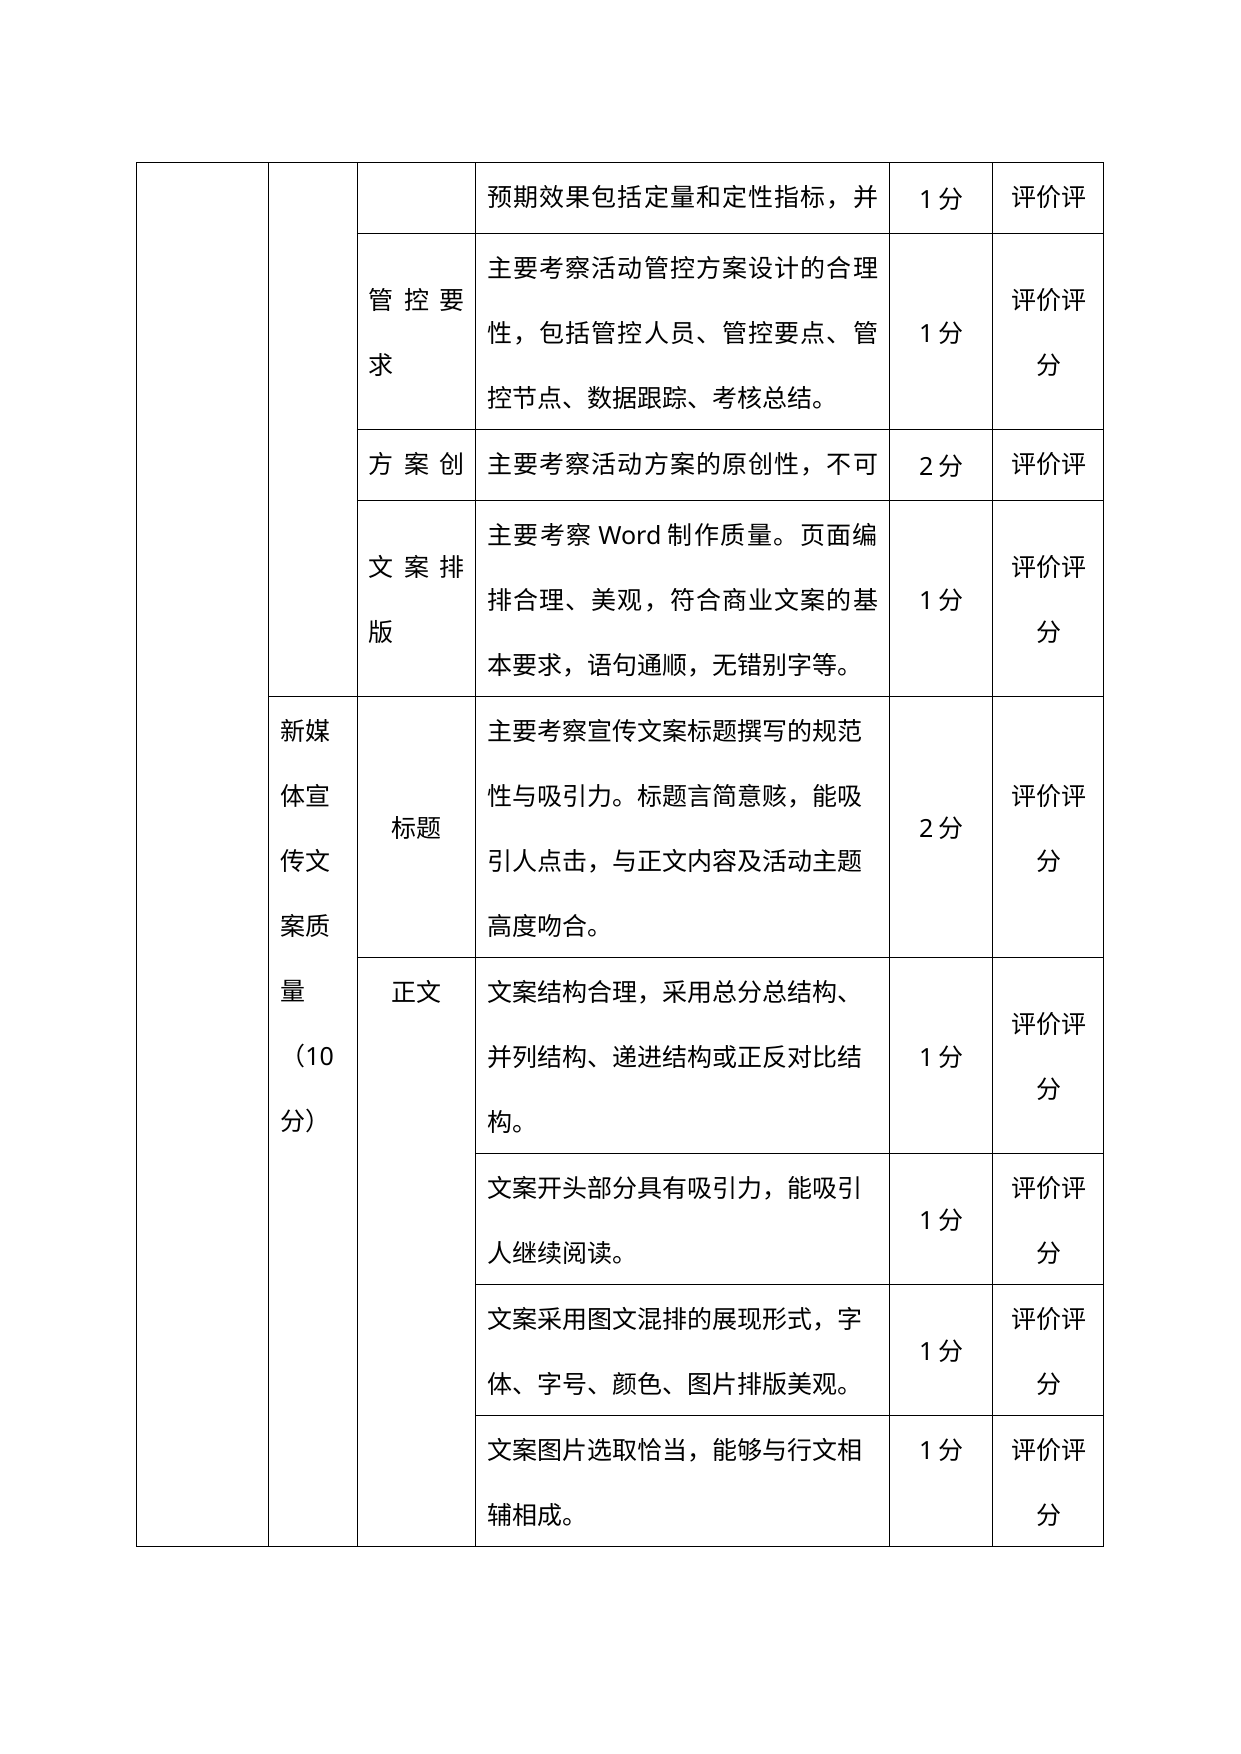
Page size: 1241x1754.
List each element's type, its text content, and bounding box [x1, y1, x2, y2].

table_cell 主要考察Word制作质量。页面编排合理、美观，符合商业文案的基本要求，语句通顺，无错别字等。 [476, 501, 889, 696]
table_cell 评价评分 [993, 163, 1103, 233]
table_cell 文案结构合理，采用总分总结构、并列结构、递进结构或正反对比结构。 [476, 958, 889, 1153]
table_cell 主要考察宣传文案标题撰写的规范性与吸引力。标题言简意赅，能吸引人点击，与正文内容及活动主题高度吻合。 [476, 697, 889, 957]
table_cell 1分 [890, 958, 992, 1153]
table_cell 标题 [358, 697, 475, 957]
table_cell 2分 [890, 430, 992, 500]
table_cell 评价评分 [993, 1285, 1103, 1415]
table_cell 主要考察活动方案的原创性，不可过多陈述企业现有的成就和做法。 [476, 430, 889, 500]
table_cell 1分 [890, 163, 992, 233]
table_cell 1分 [890, 1154, 992, 1284]
table_cell 正文 [358, 958, 475, 1546]
table_cell 方案创新 [358, 430, 475, 500]
table_cell 文案排版 [358, 501, 475, 696]
table_cell 评价评分 [993, 501, 1103, 696]
table_cell 评价评分 [993, 430, 1103, 500]
table_cell 文案采用图文混排的展现形式，字体、字号、颜色、图片排版美观。 [476, 1285, 889, 1415]
table_cell 预期效果包括定量和定性指标，并与活动目标匹配。 [476, 163, 889, 233]
table_cell 1分 [890, 1416, 992, 1546]
table_cell 评价评分 [993, 697, 1103, 957]
table_cell 评价评分 [993, 1416, 1103, 1546]
table_cell 2分 [890, 697, 992, 957]
table_cell 主要考察活动管控方案设计的合理性，包括管控人员、管控要点、管控节点、数据跟踪、考核总结。 [476, 234, 889, 429]
table_cell 评价评分 [993, 1154, 1103, 1284]
table_cell 1分 [890, 1285, 992, 1415]
table_cell 文案开头部分具有吸引力，能吸引人继续阅读。 [476, 1154, 889, 1284]
table_cell 1分 [890, 501, 992, 696]
table_cell 新媒体宣传文案质量（10分） [269, 697, 357, 1546]
table_cell 1分 [890, 234, 992, 429]
table_cell 文案图片选取恰当，能够与行文相辅相成。 [476, 1416, 889, 1546]
table_cell 评价评分 [993, 234, 1103, 429]
table_cell 管控要求 [358, 234, 475, 429]
table_cell 评价评分 [993, 958, 1103, 1153]
